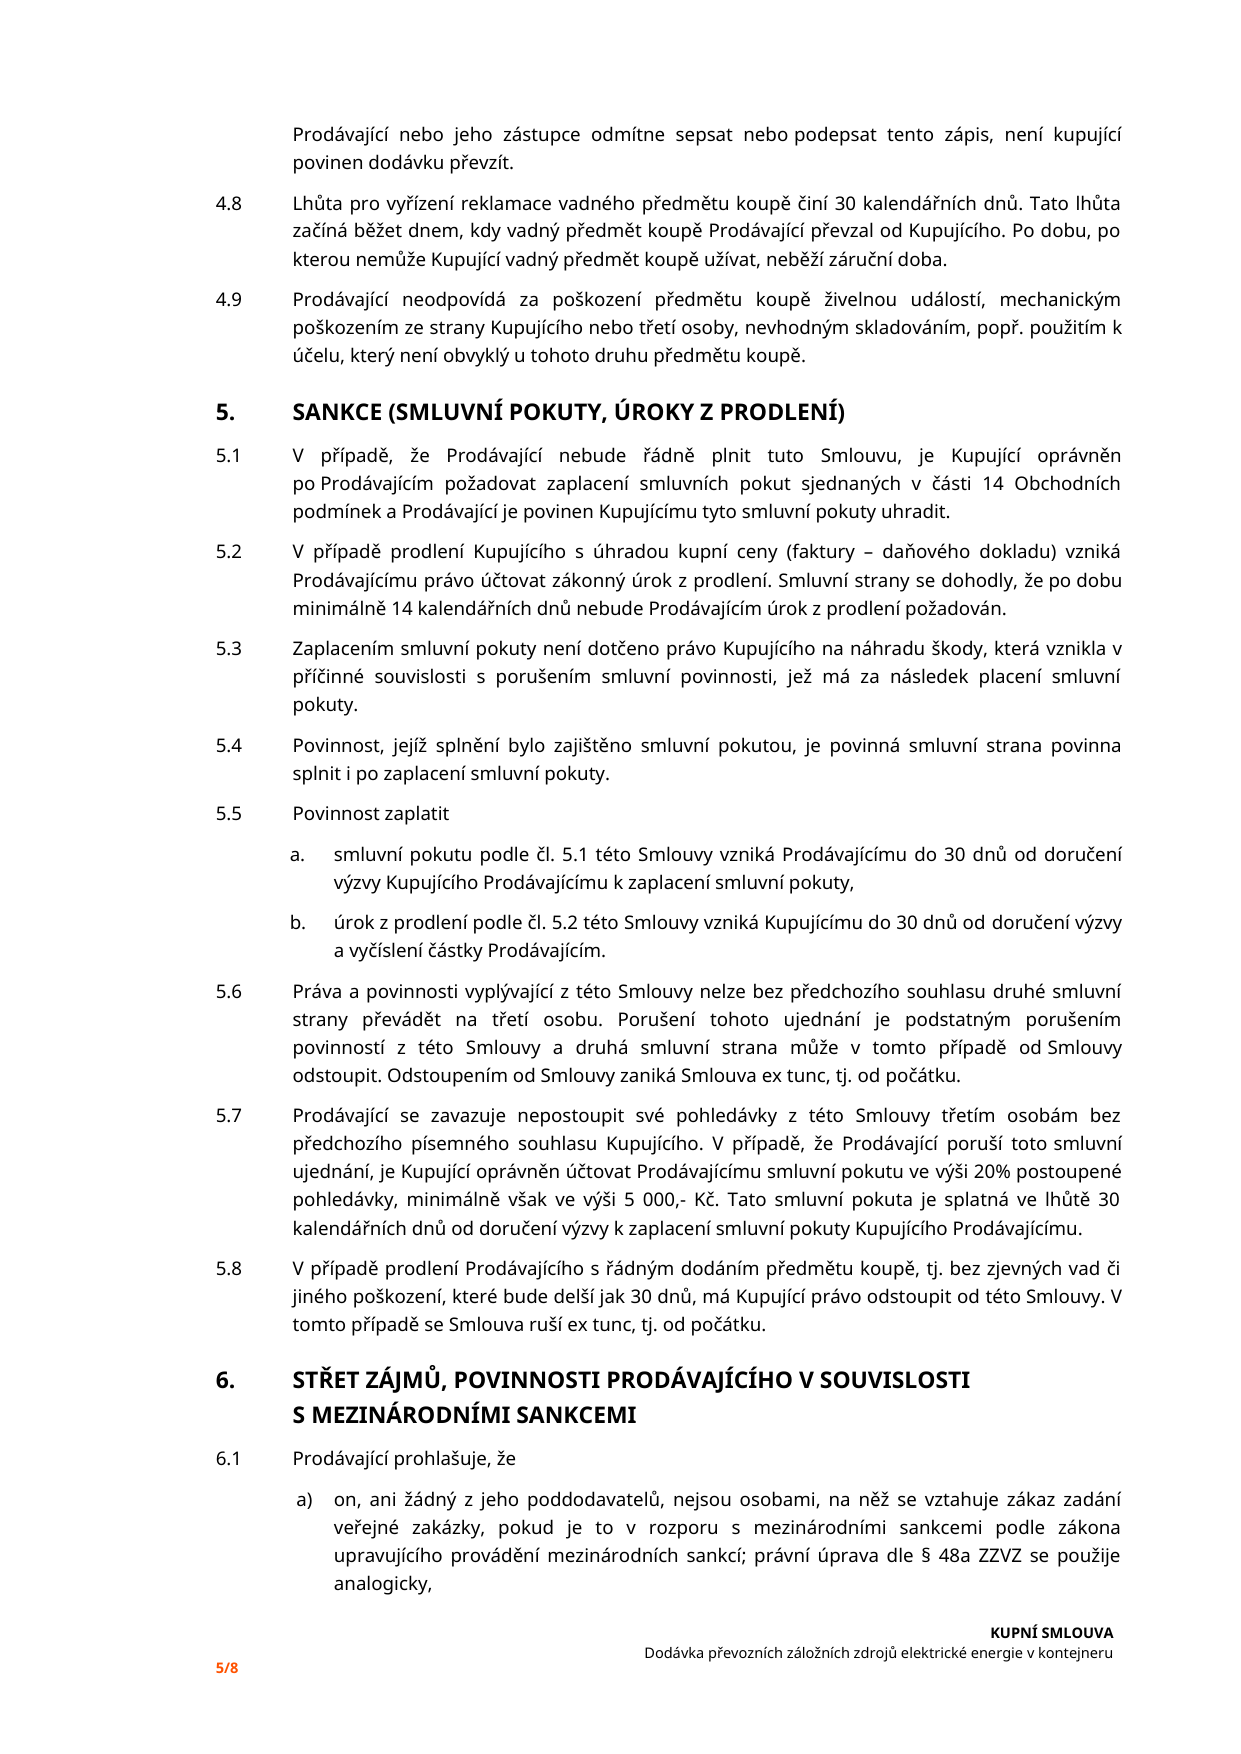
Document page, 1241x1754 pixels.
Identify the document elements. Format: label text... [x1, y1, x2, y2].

text Práva a povinnosti vyplývající z této Smlouvy nelze bez předchozího souhlasu druhé smluvní strany převádět na třetí osobu. Porušení tohoto ujednání je podstatným porušením povinností z této Smlouvy a druhá smluvní strana může v tomto případě od Smlouvy odstoupit. Odstoupením od Smlouvy zaniká Smlouva ex tunc, tj. od počátku. [216, 978, 1122, 1088]
text V případě prodlení Prodávajícího s řádným dodáním předmětu koupě, tj. bez zjevných vad či jiného poškození, které bude delší jak 30 dnů, má Kupující právo odstoupit od této Smlouvy. V tomto případě se Smlouva ruší ex tunc, tj. od počátku. [216, 1255, 1122, 1337]
text Prodávající neodpovídá za poškození předmětu koupě živelnou událostí, mechanickým poškozením ze strany Kupujícího nebo třetí osoby, nevhodným skladováním, popř. použitím k účelu, který není obvyklý u tohoto druhu předmětu koupě. [216, 286, 1122, 368]
text STŘET zájmů, povinnosti PRODÁVAJÍCÍHO v souvislosti s Mezinárodními sankcemi [216, 1364, 1122, 1430]
text Povinnost zaplatit [216, 801, 1122, 826]
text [216, 121, 1122, 175]
list on, ani žádný z jeho poddodavatelů, nejsou osobami, na něž se vztahuje zákaz zadání veřejné zakázky, pokud je to v rozporu s mezinárodními sankcemi podle zákona upravujícího provádění mezinárodních sankcí; právní úprava dle § 48a ZZVZ se použije analogicky, [296, 1486, 1122, 1596]
text Lhůta pro vyřízení reklamace vadného předmětu koupě činí 30 kalendářních dnů. Tato lhůta začíná běžet dnem, kdy vadný předmět koupě Prodávající převzal od Kupujícího. Po dobu, po kterou nemůže Kupující vadný předmět koupě užívat, neběží záruční doba. [216, 190, 1122, 271]
text sankce (smluvní pokuty, úroky z prodlení) [216, 395, 1122, 427]
text V případě, že Prodávající nebude řádně plnit tuto Smlouvu, je Kupující oprávněn po Prodávajícím požadovat zaplacení smluvních pokut sjednaných v části 14 Obchodních podmínek a Prodávající je povinen Kupujícímu tyto smluvní pokuty uhradit. [216, 442, 1122, 524]
text Zaplacením smluvní pokuty není dotčeno právo Kupujícího na náhradu škody, která vznikla v příčinné souvislosti s porušením smluvní povinnosti, jež má za následek placení smluvní pokuty. [216, 635, 1122, 717]
text a. smluvní pokutu podle čl. 5.1 této Smlouvy vzniká Prodávajícímu do 30 dnů od doručení výzvy Kupujícího Prodávajícímu k zaplacení smluvní pokuty, [289, 841, 1122, 894]
text Povinnost, jejíž splnění bylo zajištěno smluvní pokutou, je povinná smluvní strana povinna splnit i po zaplacení smluvní pokuty. [216, 732, 1122, 786]
text b. úrok z prodlení podle čl. 5.2 této Smlouvy vzniká Kupujícímu do 30 dnů od doručení výzvy a vyčíslení částky Prodávajícím. [289, 909, 1122, 963]
text Prodávající se zavazuje nepostoupit své pohledávky z této Smlouvy třetím osobám bez předchozího písemného souhlasu Kupujícího. V případě, že Prodávající poruší toto smluvní ujednání, je Kupující oprávněn účtovat Prodávajícímu smluvní pokutu ve výši 20% postoupené pohledávky, minimálně však ve výši 5 000,- Kč. Tato smluvní pokuta je splatná ve lhůtě 30 kalendářních dnů od doručení výzvy k zaplacení smluvní pokuty Kupujícího Prodávajícímu. [216, 1103, 1122, 1240]
text Prodávající prohlašuje, že [216, 1446, 1122, 1471]
text V případě prodlení Kupujícího s úhradou kupní ceny (faktury – daňového dokladu) vzniká Prodávajícímu právo účtovat zákonný úrok z prodlení. Smluvní strany se dohodly, že po dobu minimálně 14 kalendářních dnů nebude Prodávajícím úrok z prodlení požadován. [216, 539, 1122, 620]
